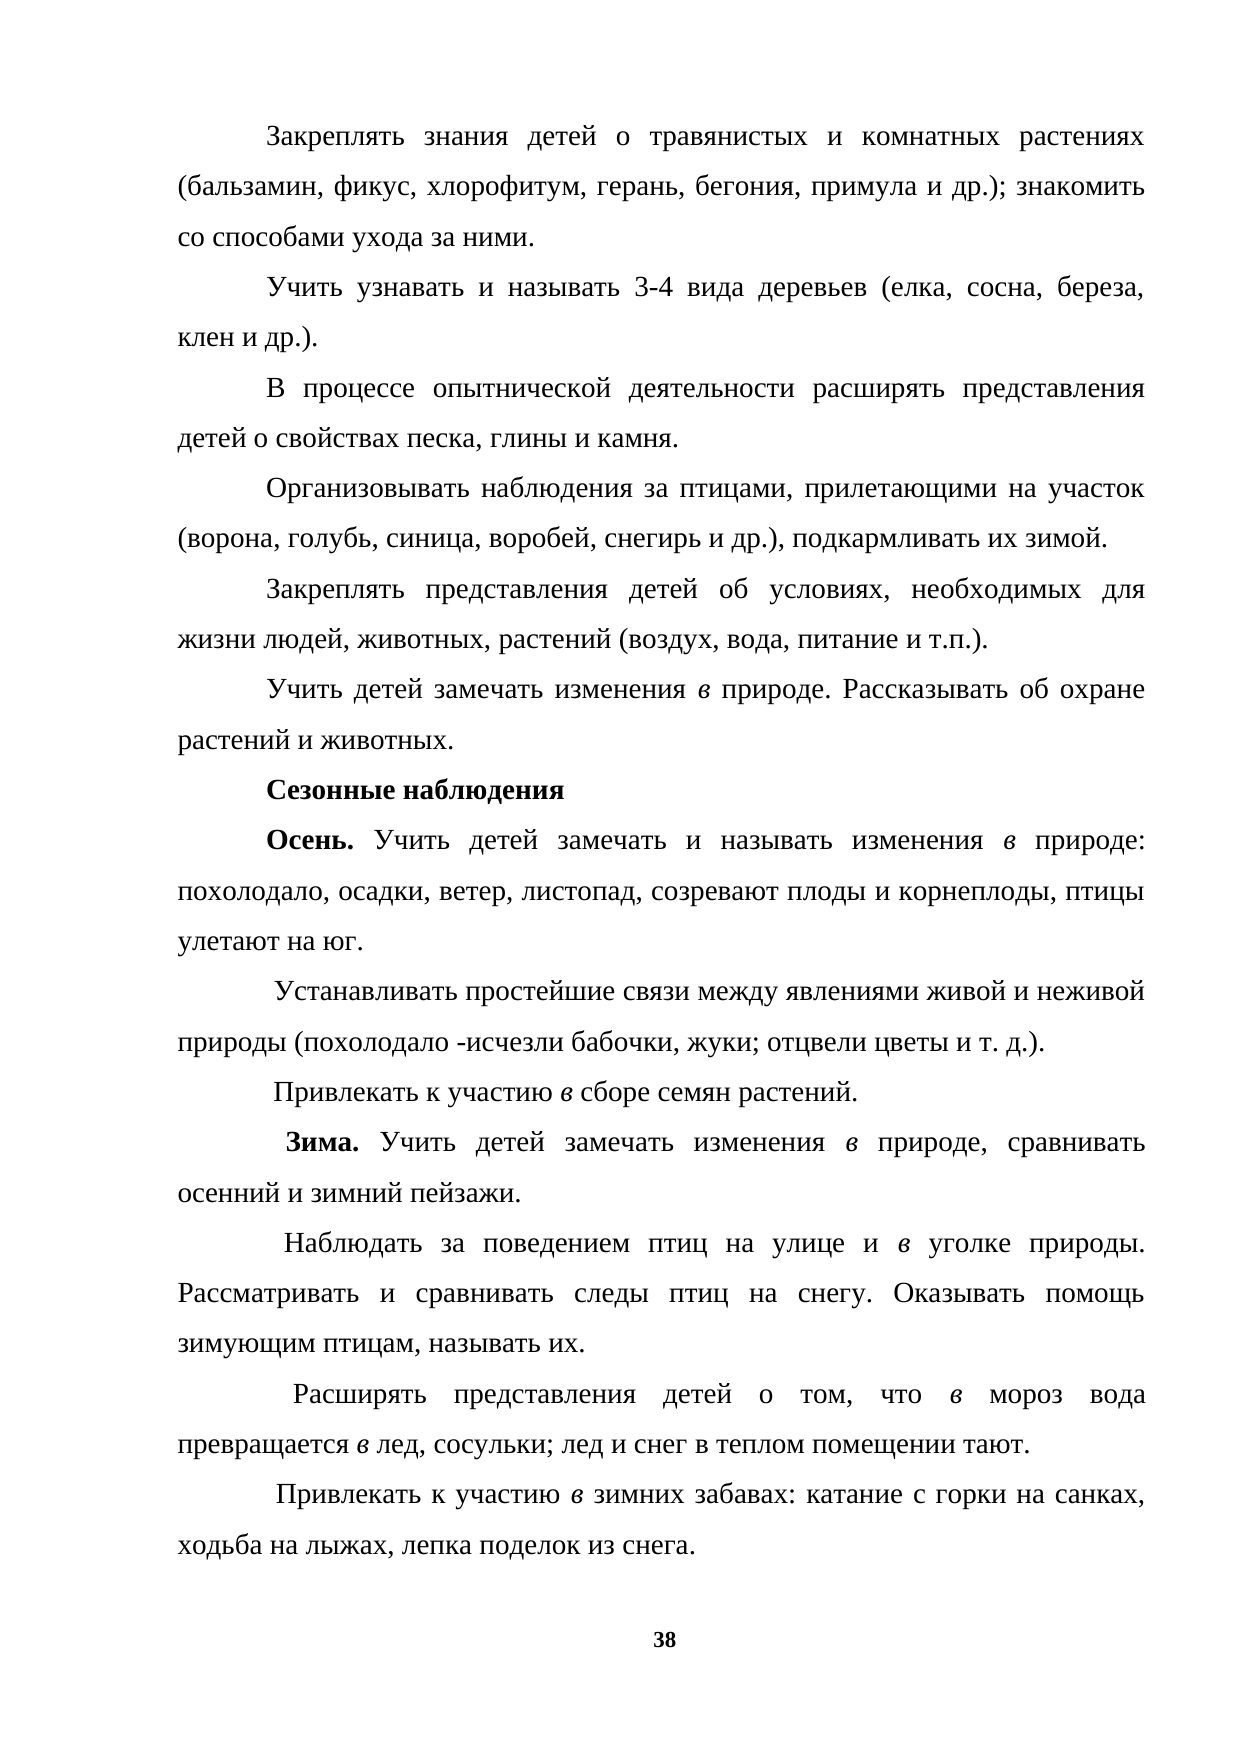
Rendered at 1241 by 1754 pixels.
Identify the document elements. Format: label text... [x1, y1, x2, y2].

text Закреплять знания детей о травянистых и комнатных растениях (бальзамин, фикус, хлорофитум, герань, бегония, примула и др.); знакомить со способами ухода за ними. [177, 118, 1146, 252]
text Наблюдать за поведением птиц на улице и в уголке природы. Рассматривать и сравнивать следы птиц на снегу. Оказывать помощь зимующим птицам, называть их. [177, 1225, 1146, 1359]
text Учить детей замечать изменения в природе. Рассказывать об охране растений и животных. [177, 672, 1146, 755]
text Осень. Учить детей замечать и называть изменения в природе: похолодало, осадки, ветер, листопад, созревают плоды и корнеплоды, птицы улетают на юг. [177, 822, 1146, 957]
text Сезонные наблюдения [177, 772, 1146, 806]
text Закреплять представления детей об условиях, необходимых для жизни людей, животных, растений (воздух, вода, питание и т.п.). [177, 571, 1146, 655]
text Устанавливать простейшие связи между явлениями живой и неживой природы (похолодало -исчезли бабочки, жуки; отцвели цветы и т. д.). [177, 973, 1146, 1057]
text В процессе опытнической деятельности расширять представления детей о свойствах песка, глины и камня. [177, 370, 1146, 453]
text Зима. Учить детей замечать изменения в природе, сравнивать осенний и зимний пейзажи. [177, 1124, 1146, 1208]
text Организовывать наблюдения за птицами, прилетающими на участок (ворона, голубь, синица, воробей, снегирь и др.), подкармливать их зимой. [177, 470, 1146, 554]
text Расширять представления детей о том, что в мороз вода превращается в лед, сосульки; лед и снег в теплом помещении тают. [177, 1376, 1146, 1460]
text Учить узнавать и называть 3-4 вида деревьев (елка, сосна, береза, клен и др.). [177, 269, 1146, 353]
text Привлекать к участию в сборе семян растений. [177, 1074, 1146, 1108]
text Привлекать к участию в зимних забавах: катание с горки на санках, ходьба на лыжах, лепка поделок из снега. [177, 1477, 1146, 1560]
